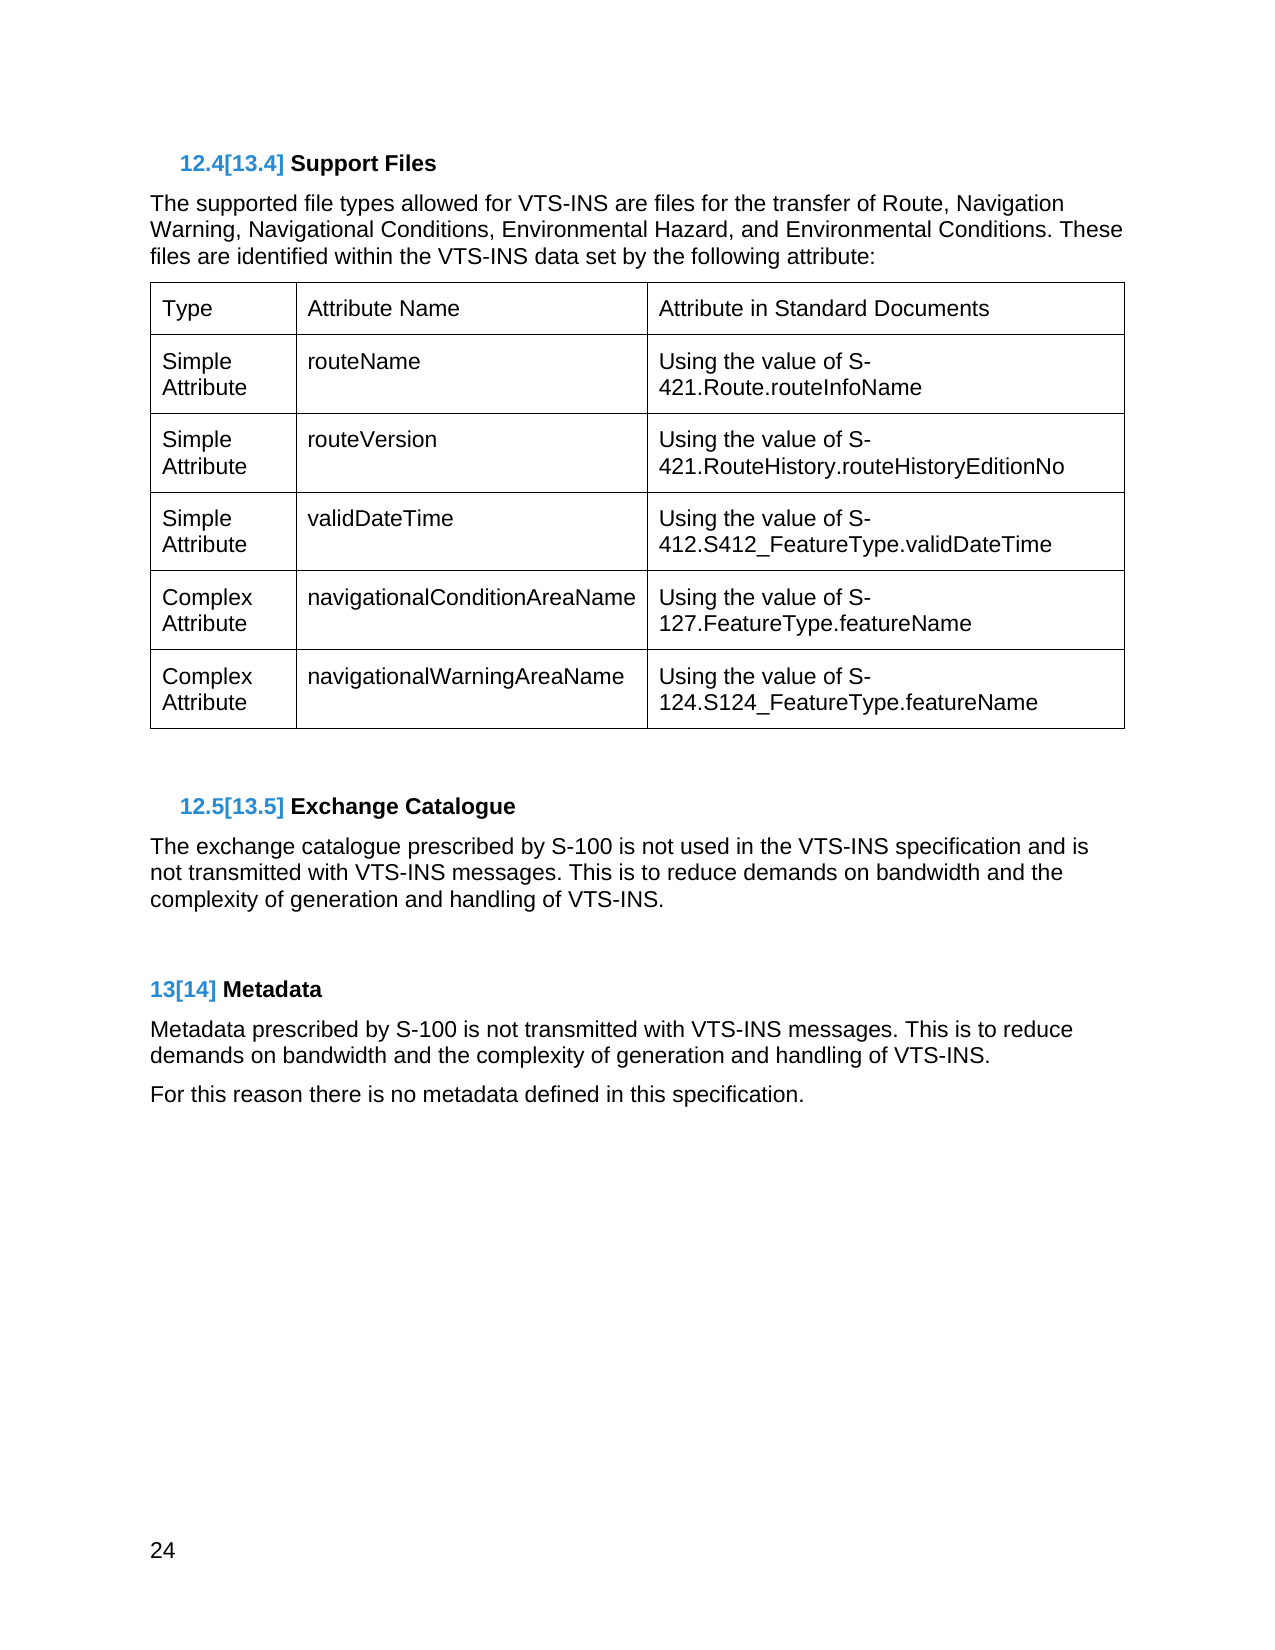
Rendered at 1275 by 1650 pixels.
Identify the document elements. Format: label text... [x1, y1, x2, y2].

text The exchange catalogue prescribed by S-100 is not used in the VTS-INS specification and is not transmitted with VTS-INS messages. This is to reduce demands on bandwidth and the complexity of generation and handling of VTS-INS. [150, 833, 1125, 912]
table_cell Complex Attribute [151, 650, 296, 728]
table_cell navigationalConditionAreaName [297, 571, 647, 649]
table_cell Simple Attribute [151, 493, 296, 570]
table_cell Simple Attribute [151, 335, 296, 413]
subtitle Support Files [179, 150, 1125, 176]
table_cell Using the value of S-421.Route.routeInfoName [648, 335, 1124, 413]
table_cell Using the value of S-421.RouteHistory.routeHistoryEditionNo [648, 414, 1124, 492]
table_cell navigationalWarningAreaName [297, 650, 647, 728]
text The supported file types allowed for VTS-INS are files for the transfer of Route, Navigation Warning, Navigational Conditions, Environmental Hazard, and Environmental Conditions. These files are identified within the VTS-INS data set by the following attribute: [150, 190, 1125, 269]
subtitle Exchange Catalogue [179, 793, 1125, 819]
table_header Attribute Name [297, 283, 647, 334]
table_cell routeName [297, 335, 647, 413]
table_cell Complex Attribute [151, 571, 296, 649]
subtitle Metadata [150, 976, 1125, 1002]
table_header Type [151, 283, 296, 334]
text Metadata prescribed by S-100 is not transmitted with VTS-INS messages. This is to reduce demands on bandwidth and the complexity of generation and handling of VTS-INS. [150, 1016, 1125, 1068]
table_cell validDateTime [297, 493, 647, 570]
text For this reason there is no metadata defined in this specification. [150, 1081, 1125, 1107]
table_cell routeVersion [297, 414, 647, 492]
table_cell Using the value of S-127.FeatureType.featureName [648, 571, 1124, 649]
table_cell Using the value of S-412.S412_FeatureType.validDateTime [648, 493, 1124, 570]
table_cell Using the value of S-124.S124_FeatureType.featureName [648, 650, 1124, 728]
table_cell Simple Attribute [151, 414, 296, 492]
table_header Attribute in Standard Documents [648, 283, 1124, 334]
